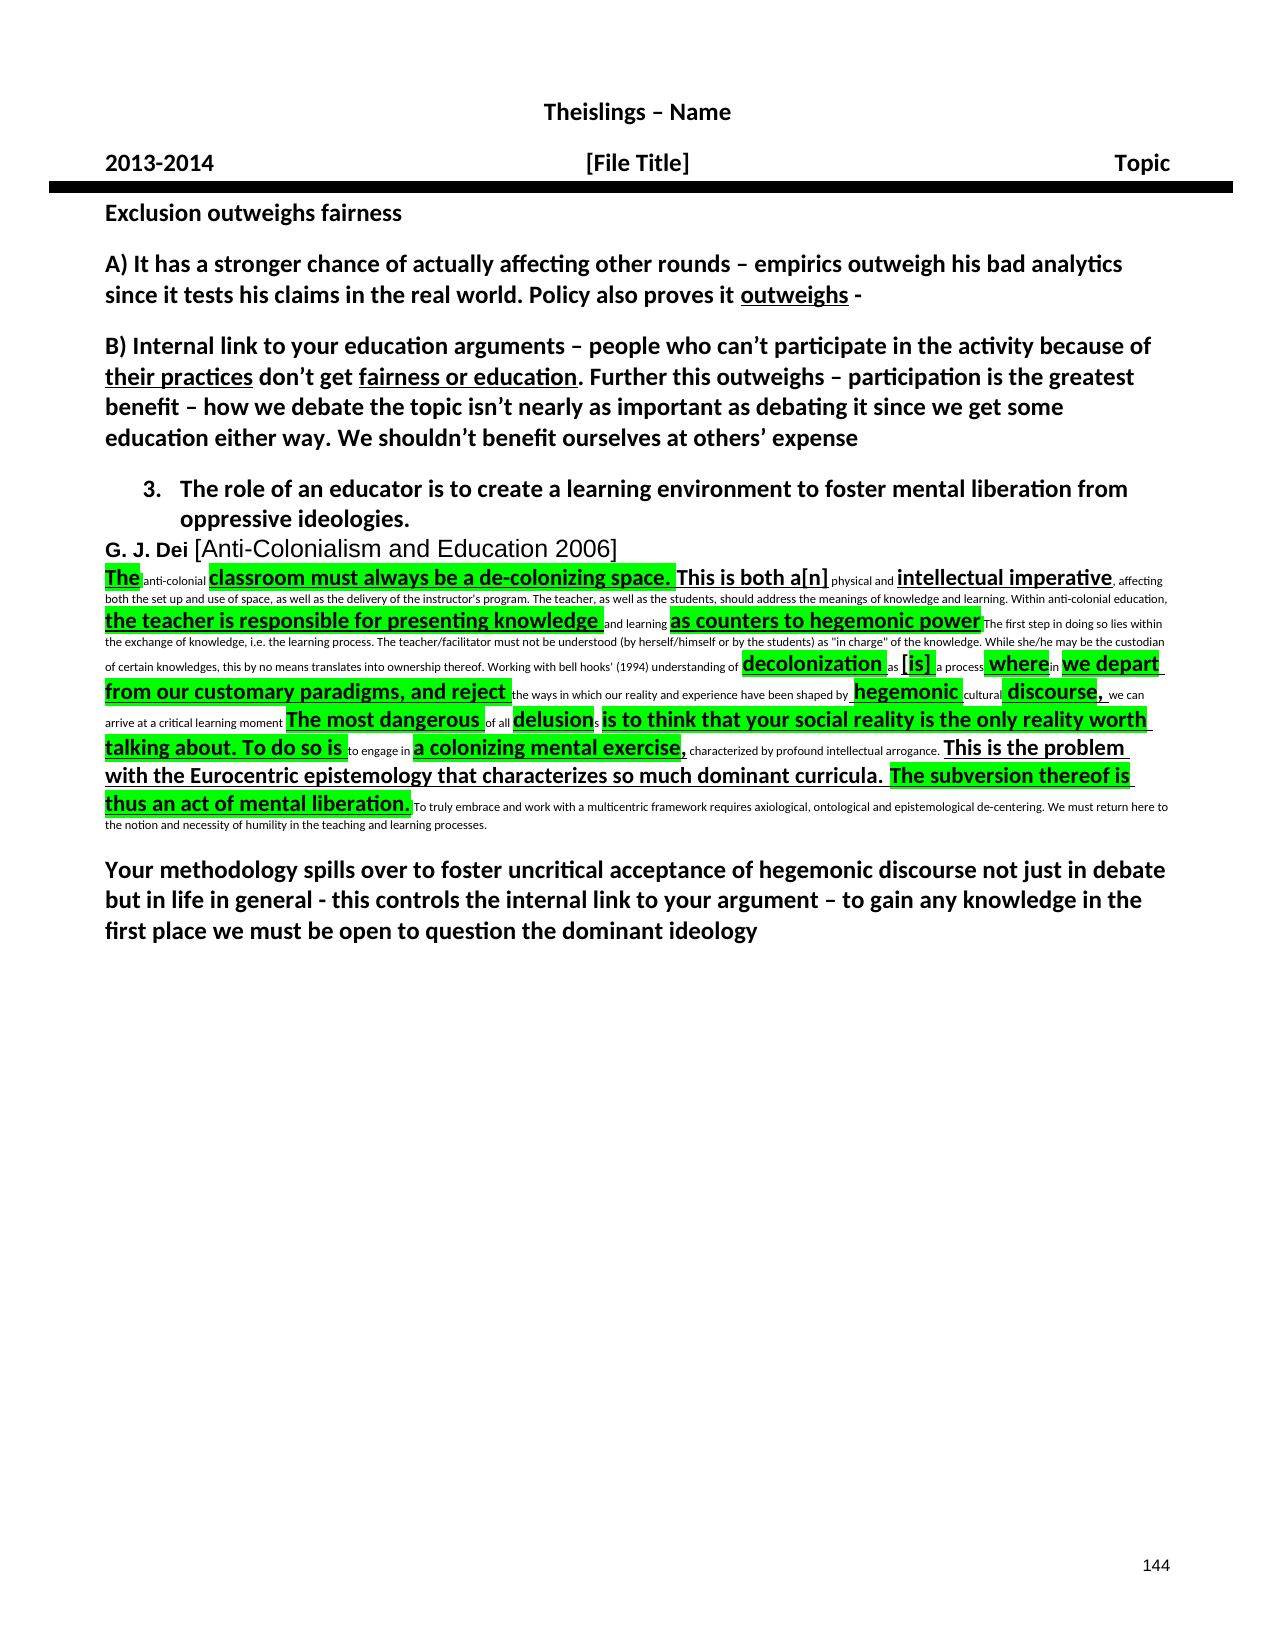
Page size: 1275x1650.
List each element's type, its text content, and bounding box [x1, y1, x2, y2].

subtitle B) Internal link to your education arguments – people who can’t participate in the activity because of their practices don’t get fairness or education. Further this outweighs – participation is the greatest benefit – how we debate the topic isn’t nearly as important as debating it since we get some education either way. We shouldn’t benefit ourselves at others’ expense [105, 330, 1170, 452]
subtitle Your methodology spills over to foster uncritical acceptance of hegemonic discourse not just in debate but in life in general - this controls the internal link to your argument – to gain any knowledge in the first place we must be open to question the dominant ideology [105, 854, 1170, 945]
subtitle Exclusion outweighs fairness [105, 197, 1170, 227]
subtitle A) It has a stronger chance of actually affecting other rounds – empirics outweigh his bad analytics since it tests his claims in the real world. Policy also proves it outweighs - [105, 248, 1170, 309]
subtitle The role of an educator is to create a learning environment to foster mental liberation from oppressive ideologies. [142, 473, 1170, 534]
text G. J. Dei [Anti-Colonialism and Education 2006] [105, 534, 1170, 563]
text The anti-colonial classroom must always be a de-colonizing space. This is both a[n] physical and intellectual imperative, affecting both the set up and use of space, as well as the delivery of the instructor's program. The teacher, as well as the students, should address the meanings of knowledge and learning. Within anti-colonial education, the teacher is responsible for presenting knowledge and learning as counters to hegemonic power The first step in doing so lies within the exchange of knowledge, i.e. the learning process. The teacher/facilitator must not be understood (by herself/himself or by the students) as "in charge" of the knowledge. While she/he may be the custodian of certain knowledges, this by no means translates into ownership thereof. Working with bell hooks' (1994) understanding of decolonization as [is] a process wherein we depart from our customary paradigms, and reject the ways in which our reality and experience have been shaped by hegemonic cultural discourse, we can arrive at a critical learning moment The most dangerous of all delusions is to think that your social reality is the only reality worth talking about. To do so is to engage in a colonizing mental exercise, characterized by profound intellectual arrogance. This is the problem with the Eurocentric epistemology that characterizes so much dominant curricula. The subversion thereof is thus an act of mental liberation. To truly embrace and work with a multicentric framework requires axiological, ontological and epistemological de-centering. We must return here to the notion and necessity of humility in the teaching and learning processes. [105, 563, 1170, 833]
